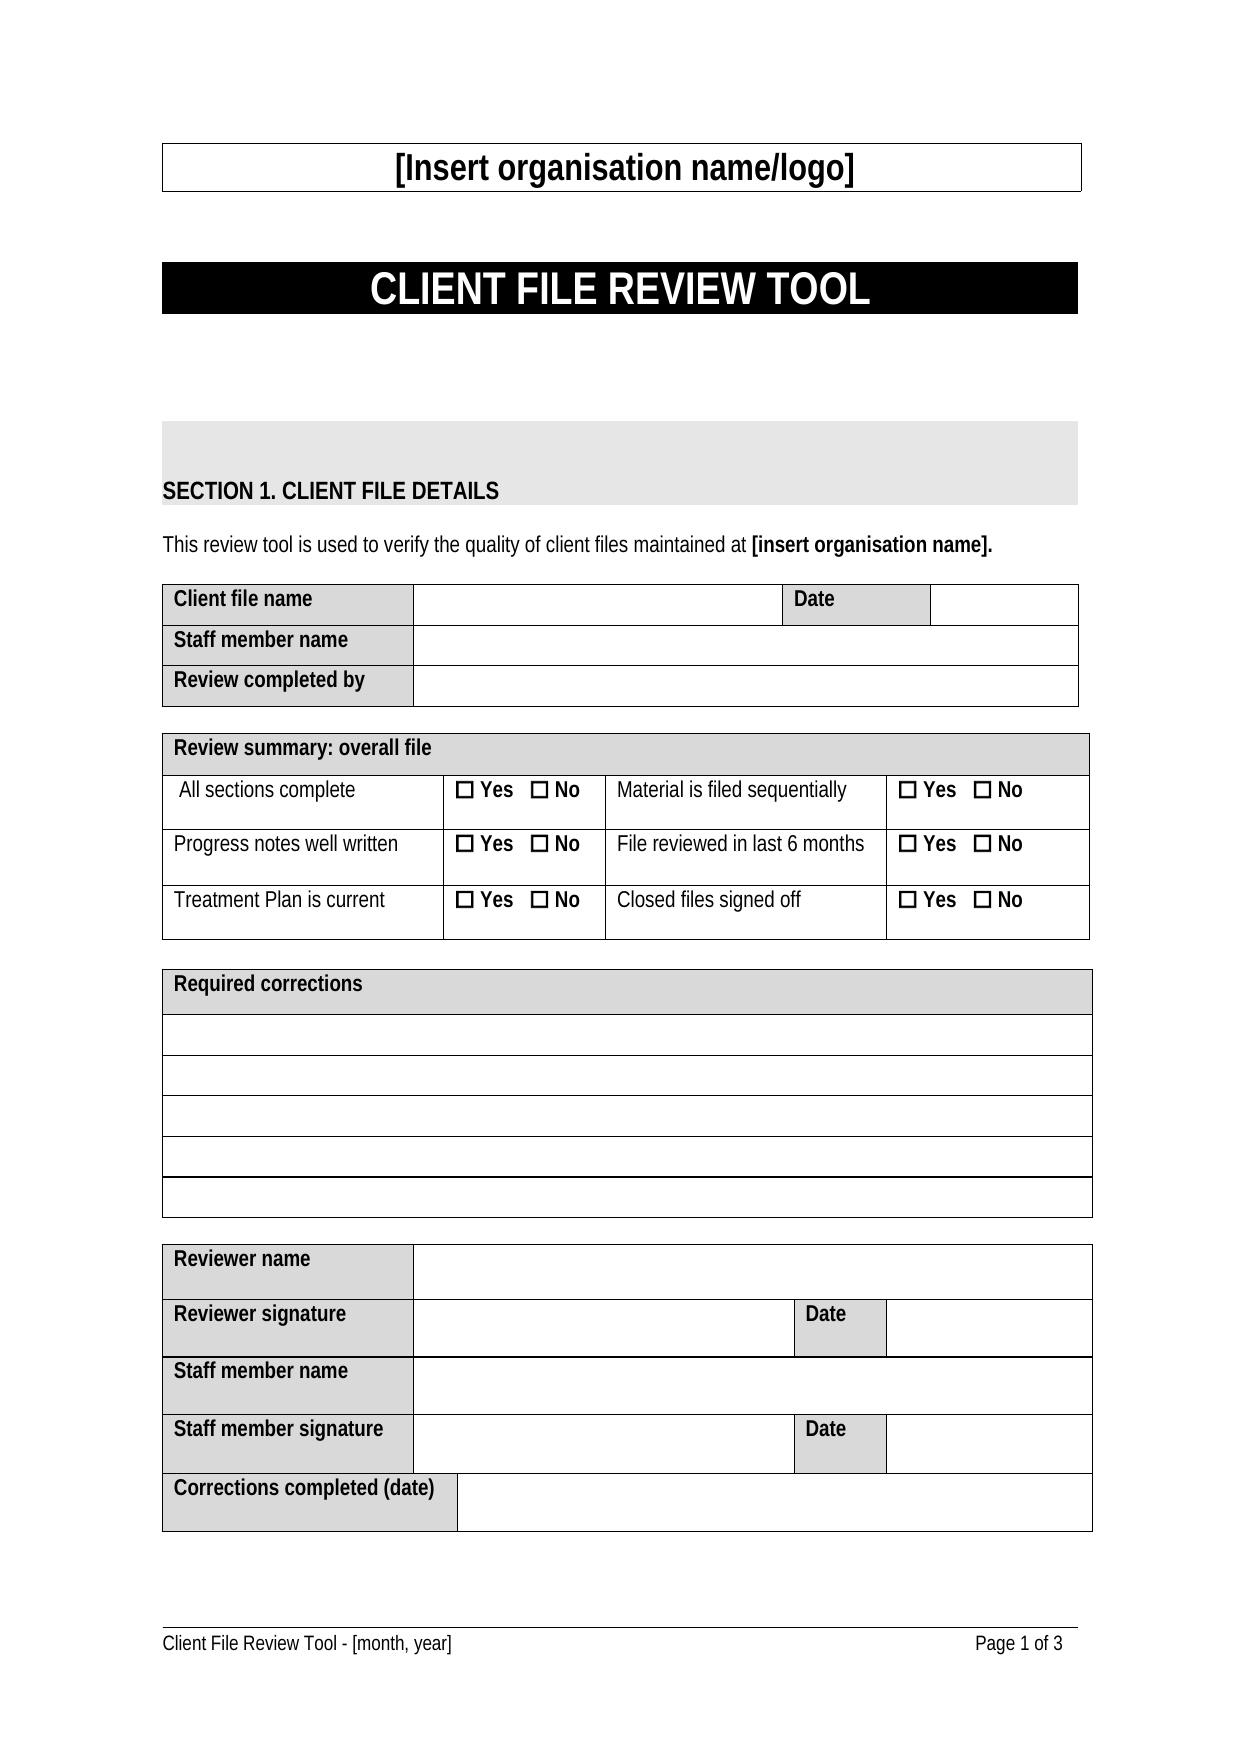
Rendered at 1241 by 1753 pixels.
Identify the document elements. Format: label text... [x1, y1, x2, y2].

table_header Review summary: overall file [163, 734, 1089, 775]
table_cell [414, 626, 1078, 665]
table_cell Material is filed sequentially [606, 776, 886, 829]
table_cell Yes No [444, 830, 605, 885]
table_header Date [783, 585, 930, 625]
table_header [414, 1245, 1092, 1299]
table_cell [163, 1056, 1092, 1095]
table_cell [163, 1096, 1092, 1136]
table_cell Treatment Plan is current [163, 886, 443, 939]
table_cell Staff member name [163, 1358, 413, 1414]
table_header Client file name [163, 585, 413, 625]
table_header Required corrections [163, 970, 1092, 1014]
table_cell Date [795, 1300, 886, 1356]
subtitle CLIENT FILE REVIEW TOOL [162, 262, 1078, 314]
table_cell [414, 1358, 1092, 1414]
table_cell [414, 1300, 794, 1356]
table_cell [414, 1415, 794, 1473]
table_cell [163, 1178, 1092, 1217]
text This review tool is used to verify the quality of client files maintained at [insert organisation name]. [162, 531, 1078, 558]
table_cell [414, 666, 1078, 706]
table_cell Yes No [444, 886, 605, 939]
table_cell Closed files signed off [606, 886, 886, 939]
text [Insert organisation name/logo] [163, 144, 1081, 191]
table_cell File reviewed in last 6 months [606, 830, 886, 885]
table_cell [887, 1415, 1092, 1473]
table_cell Reviewer signature [163, 1300, 413, 1356]
table_header [414, 585, 782, 625]
table_header [931, 585, 1078, 625]
table_cell [458, 1474, 1092, 1531]
table_cell All sections complete [163, 776, 443, 829]
table_cell Staff member name [163, 626, 413, 665]
table_header Reviewer name [163, 1245, 413, 1299]
table_cell Progress notes well written [163, 830, 443, 885]
table_cell Corrections completed (date) [163, 1474, 457, 1531]
table_cell [163, 1015, 1092, 1055]
table_cell Yes No [887, 830, 1089, 885]
table_cell [163, 1137, 1092, 1176]
table_cell Date [795, 1415, 886, 1473]
table_cell Review completed by [163, 666, 413, 706]
table_cell [887, 1300, 1092, 1356]
table_cell Yes No [887, 776, 1089, 829]
table_cell Staff member signature [163, 1415, 413, 1473]
table_cell Yes No [444, 776, 605, 829]
table_cell Yes No [887, 886, 1089, 939]
subtitle SECTION 1. CLIENT FILE DETAILS [162, 476, 1078, 505]
